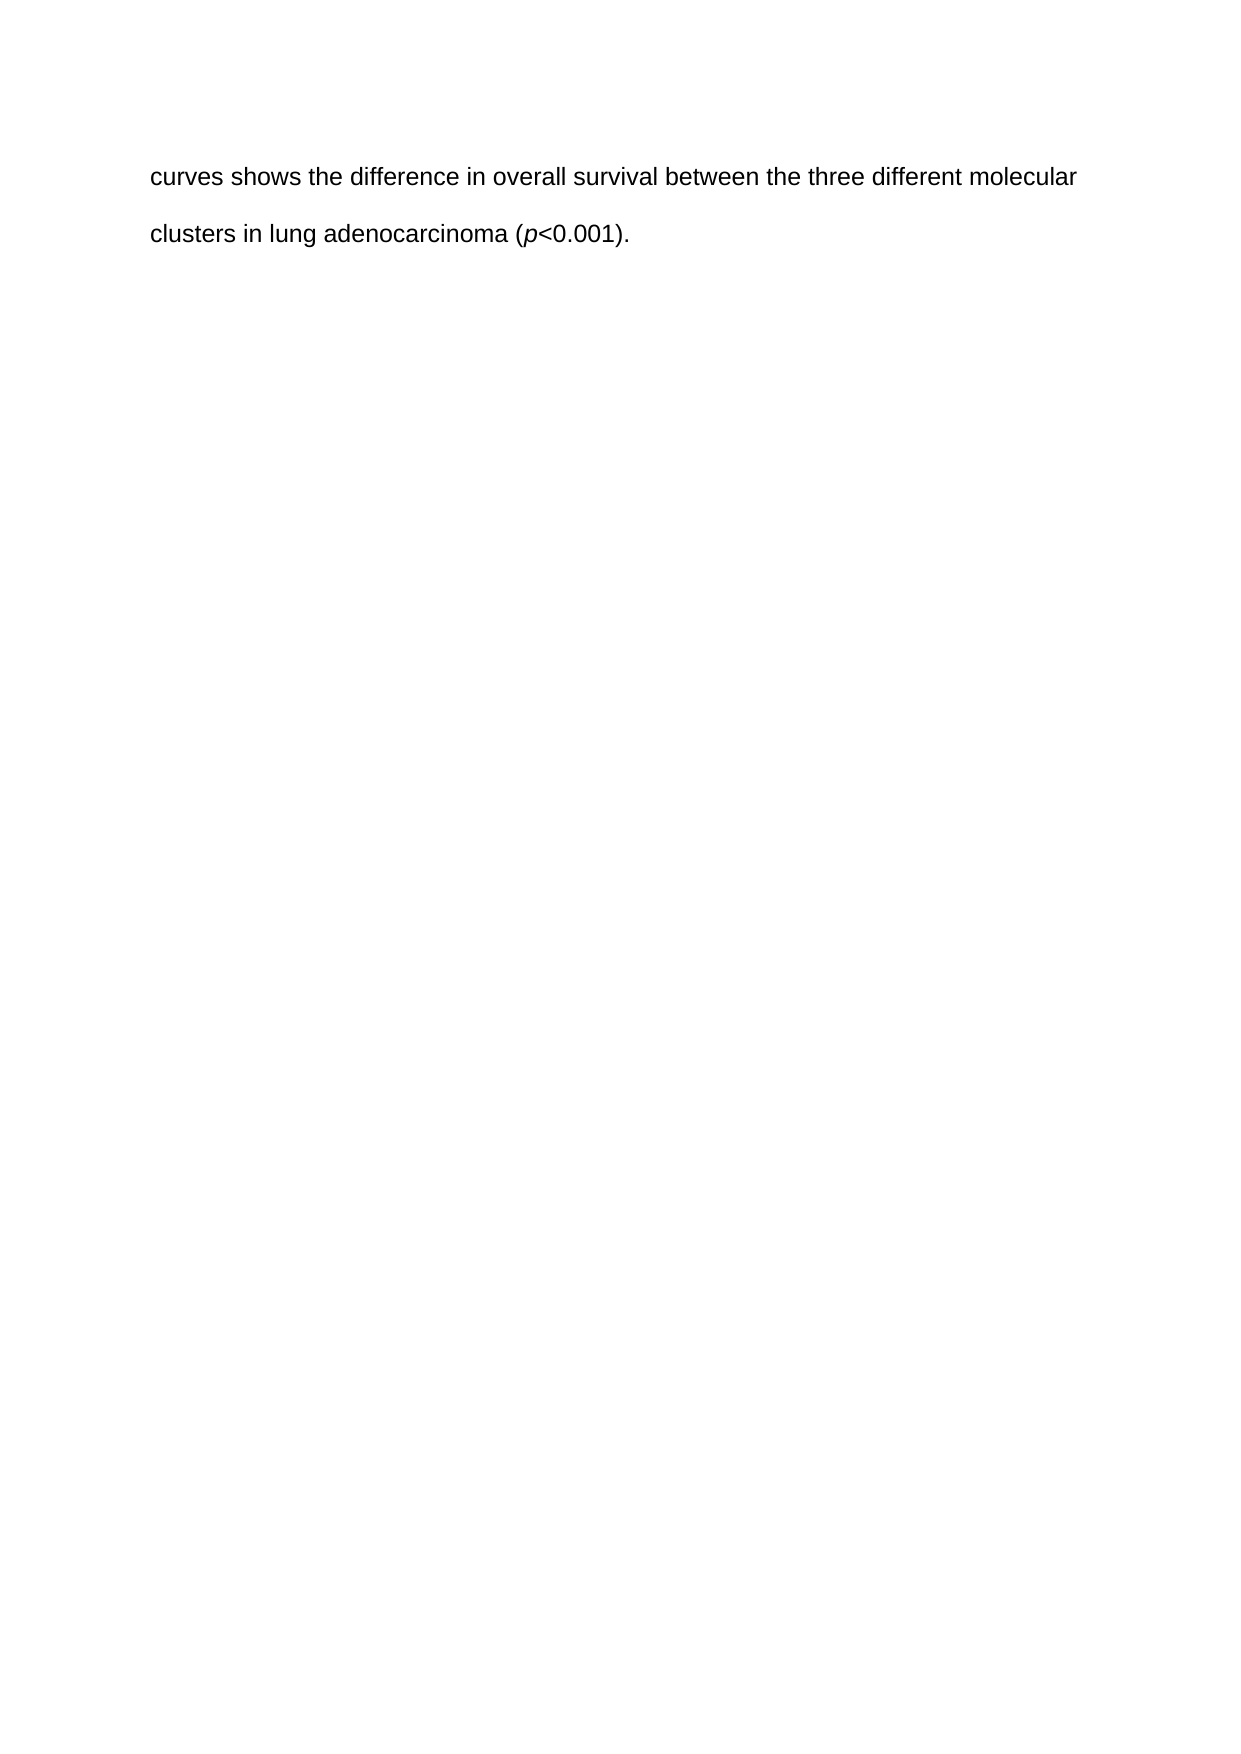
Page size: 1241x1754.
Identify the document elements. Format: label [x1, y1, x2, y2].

list [150, 162, 1090, 248]
